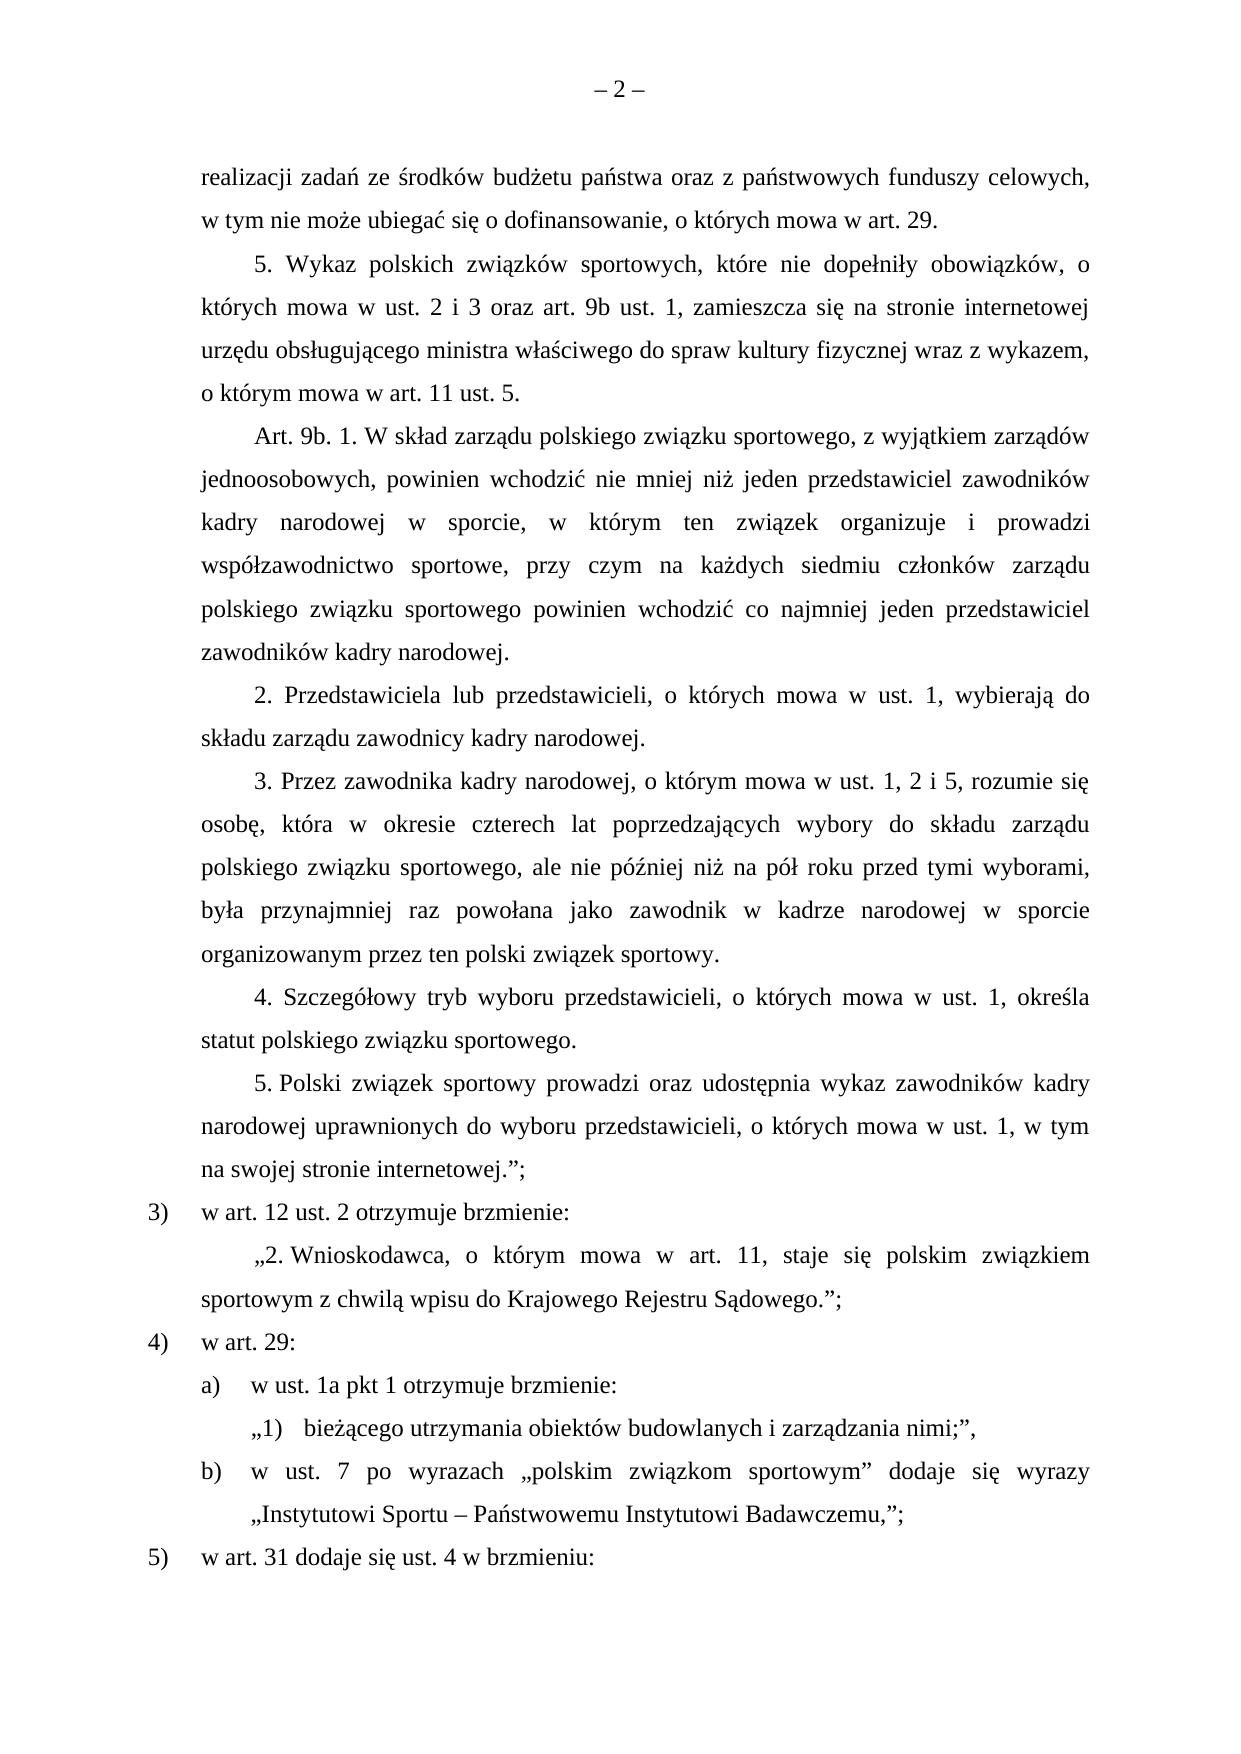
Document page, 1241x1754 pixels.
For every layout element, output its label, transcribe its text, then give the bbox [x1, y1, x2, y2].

text 2. Przedstawiciela lub przedstawicieli, o których mowa w ust. 1, wybierają do składu zarządu zawodnicy kadry narodowej. [201, 680, 1091, 752]
text 5) w art. 31 dodaje się ust. 4 w brzmieniu: [148, 1542, 1091, 1571]
text 4) w art. 29: [148, 1327, 1091, 1356]
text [201, 162, 1091, 234]
text 5. Wykaz polskich związków sportowych, które nie dopełniły obowiązków, o których mowa w ust. 2 i 3 oraz art. 9b ust. 1, zamieszcza się na stronie internetowej urzędu obsługującego ministra właściwego do spraw kultury fizycznej wraz z wykazem, o którym mowa w art. 11 ust. 5. [201, 249, 1091, 407]
text 3. Przez zawodnika kadry narodowej, o którym mowa w ust. 1, 2 i 5, rozumie się osobę, która w okresie czterech lat poprzedzających wybory do składu zarządu polskiego związku sportowego, ale nie później niż na pół roku przed tymi wyborami, była przynajmniej raz powołana jako zawodnik w kadrze narodowej w sporcie organizowanym przez ten polski związek sportowy. [201, 766, 1091, 967]
text b) w ust. 7 po wyrazach „polskim związkom sportowym” dodaje się wyrazy „Instytutowi Sportu – Państwowemu Instytutowi Badawczemu,”; [201, 1456, 1091, 1528]
text 3) w art. 12 ust. 2 otrzymuje brzmienie: [148, 1197, 1091, 1226]
text 4. Szczegółowy tryb wyboru przedstawicieli, o których mowa w ust. 1, określa statut polskiego związku sportowego. [201, 982, 1091, 1054]
text a) w ust. 1a pkt 1 otrzymuje brzmienie: [201, 1370, 1091, 1399]
text 5. Polski związek sportowy prowadzi oraz udostępnia wykaz zawodników kadry narodowej uprawnionych do wyboru przedstawicieli, o których mowa w ust. 1, w tym na swojej stronie internetowej.”; [201, 1068, 1091, 1183]
text „1) bieżącego utrzymania obiektów budowlanych i zarządzania nimi;”, [251, 1413, 1091, 1442]
text „2. Wnioskodawca, o którym mowa w art. 11, staje się polskim związkiem sportowym z chwilą wpisu do Krajowego Rejestru Sądowego.”; [201, 1241, 1091, 1312]
text Art. 9b. 1. W skład zarządu polskiego związku sportowego, z wyjątkiem zarządów jednoosobowych, powinien wchodzić nie mniej niż jeden przedstawiciel zawodników kadry narodowej w sporcie, w którym ten związek organizuje i prowadzi współzawodnictwo sportowe, przy czym na każdych siedmiu członków zarządu polskiego związku sportowego powinien wchodzić co najmniej jeden przedstawiciel zawodników kadry narodowej. [201, 421, 1091, 666]
